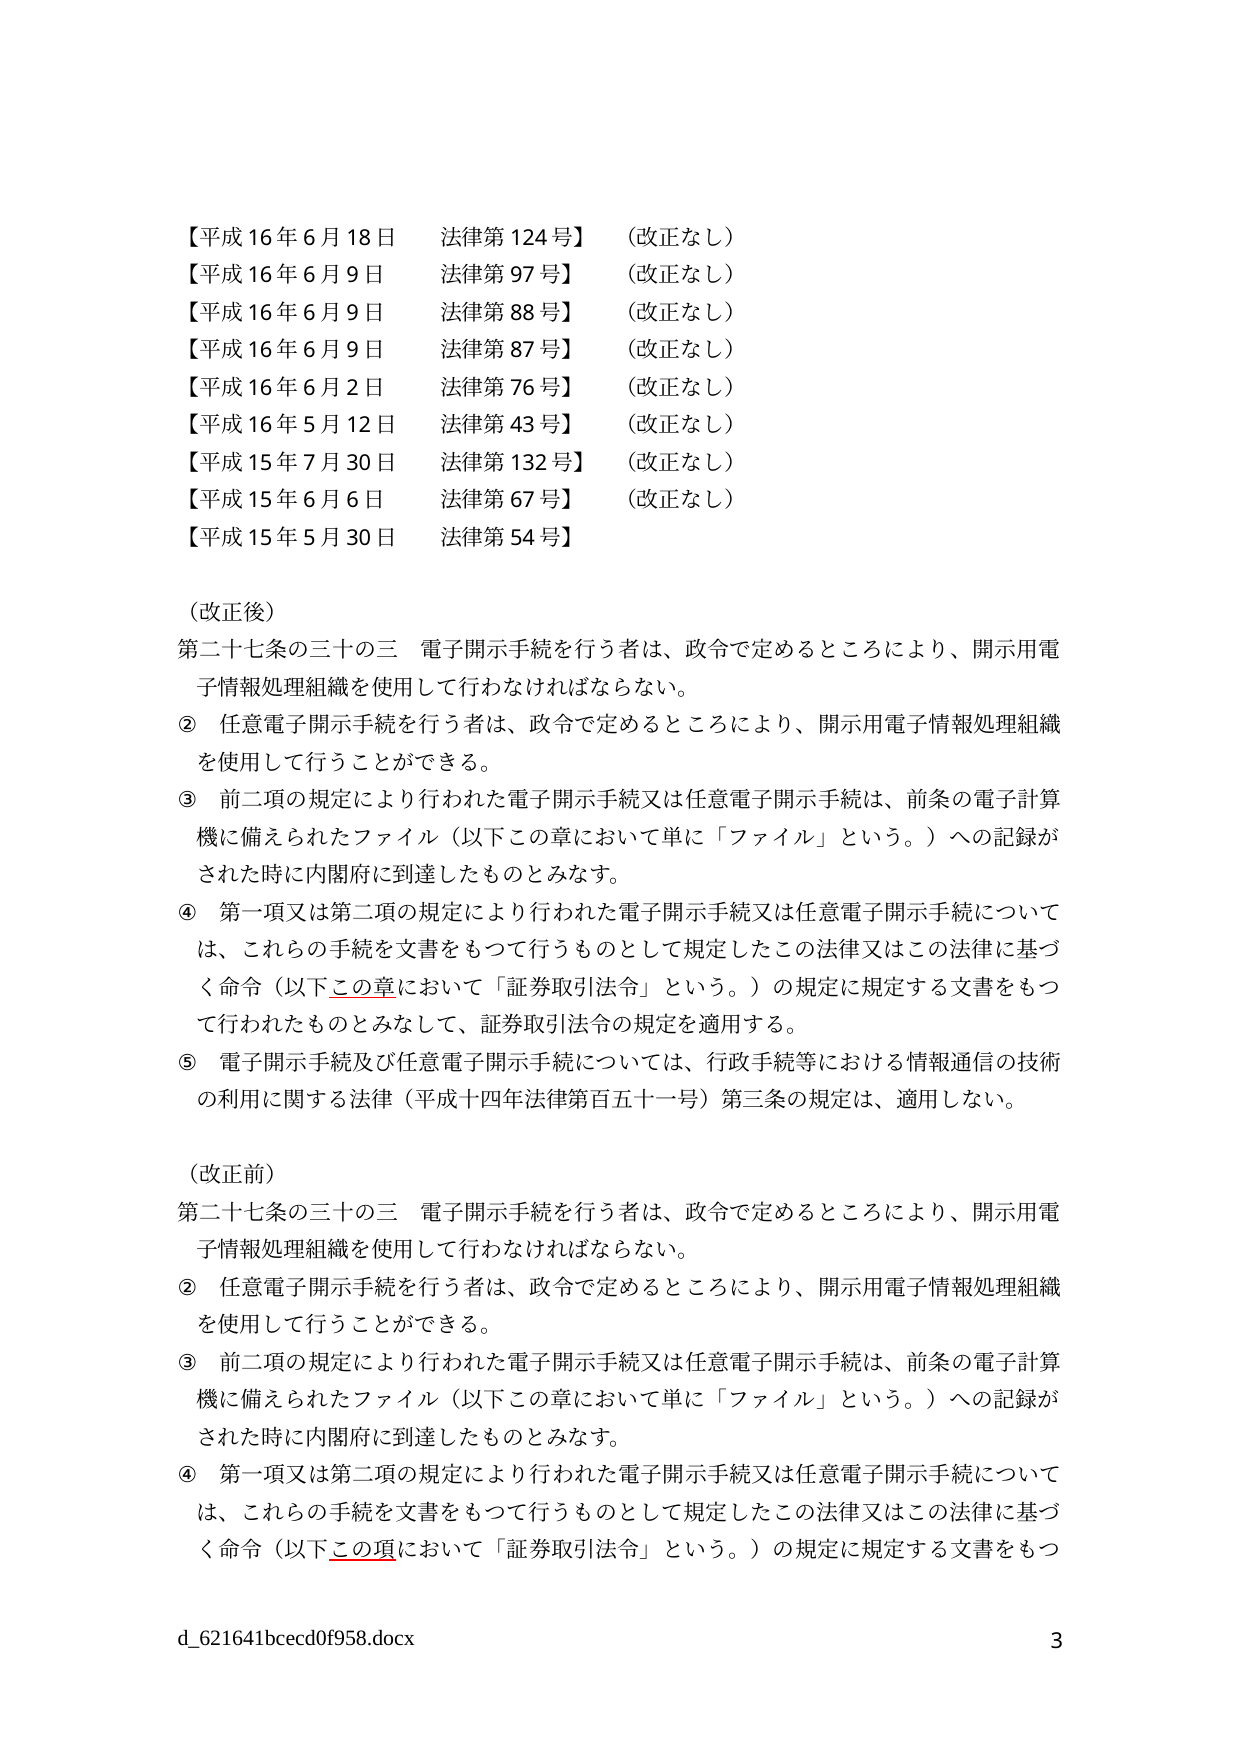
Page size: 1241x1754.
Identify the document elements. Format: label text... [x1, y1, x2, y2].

text 【平成16年6月2日 法律第76号】 （改正なし） [177, 367, 1063, 404]
text 第二十七条の三十の三 電子開示手続を行う者は、政令で定めるところにより、開示用電子情報処理組織を使用して行わなければならない。 [177, 1192, 1063, 1267]
text 【平成16年6月18日 法律第124号】 （改正なし） [177, 217, 1063, 254]
text 第二十七条の三十の三 電子開示手続を行う者は、政令で定めるところにより、開示用電子情報処理組織を使用して行わなければならない。 [177, 629, 1063, 704]
text ③ 前二項の規定により行われた電子開示手続又は任意電子開示手続は、前条の電子計算機に備えられたファイル（以下この章において単に「ファイル」という。）への記録がされた時に内閣府に到達したものとみなす。 [177, 1342, 1063, 1454]
text ③ 前二項の規定により行われた電子開示手続又は任意電子開示手続は、前条の電子計算機に備えられたファイル（以下この章において単に「ファイル」という。）への記録がされた時に内閣府に到達したものとみなす。 [177, 779, 1063, 892]
text ④ 第一項又は第二項の規定により行われた電子開示手続又は任意電子開示手続については、これらの手続を文書をもつて行うものとして規定したこの法律又はこの法律に基づく命令（以下この章において「証券取引法令」という。）の規定に規定する文書をもつて行われたものとみなして、証券取引法令の規定を適用する。 [177, 892, 1063, 1042]
text ② 任意電子開示手続を行う者は、政令で定めるところにより、開示用電子情報処理組織を使用して行うことができる。 [177, 1267, 1063, 1342]
text 【平成15年6月6日 法律第67号】 （改正なし） [177, 479, 1063, 517]
text 【平成16年6月9日 法律第88号】 （改正なし） [177, 292, 1063, 329]
text 【平成15年5月30日 法律第54号】 [177, 517, 1063, 554]
text ② 任意電子開示手続を行う者は、政令で定めるところにより、開示用電子情報処理組織を使用して行うことができる。 [177, 704, 1063, 779]
text 【平成16年6月9日 法律第97号】 （改正なし） [177, 254, 1063, 292]
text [177, 1454, 1063, 1567]
text （改正前） [177, 1154, 1063, 1192]
text ⑤ 電子開示手続及び任意電子開示手続については、行政手続等における情報通信の技術の利用に関する法律（平成十四年法律第百五十一号）第三条の規定は、適用しない。 [177, 1042, 1063, 1117]
text 【平成16年6月9日 法律第87号】 （改正なし） [177, 329, 1063, 367]
text 【平成15年7月30日 法律第132号】 （改正なし） [177, 442, 1063, 479]
text （改正後） [177, 592, 1063, 629]
text 【平成16年5月12日 法律第43号】 （改正なし） [177, 404, 1063, 442]
